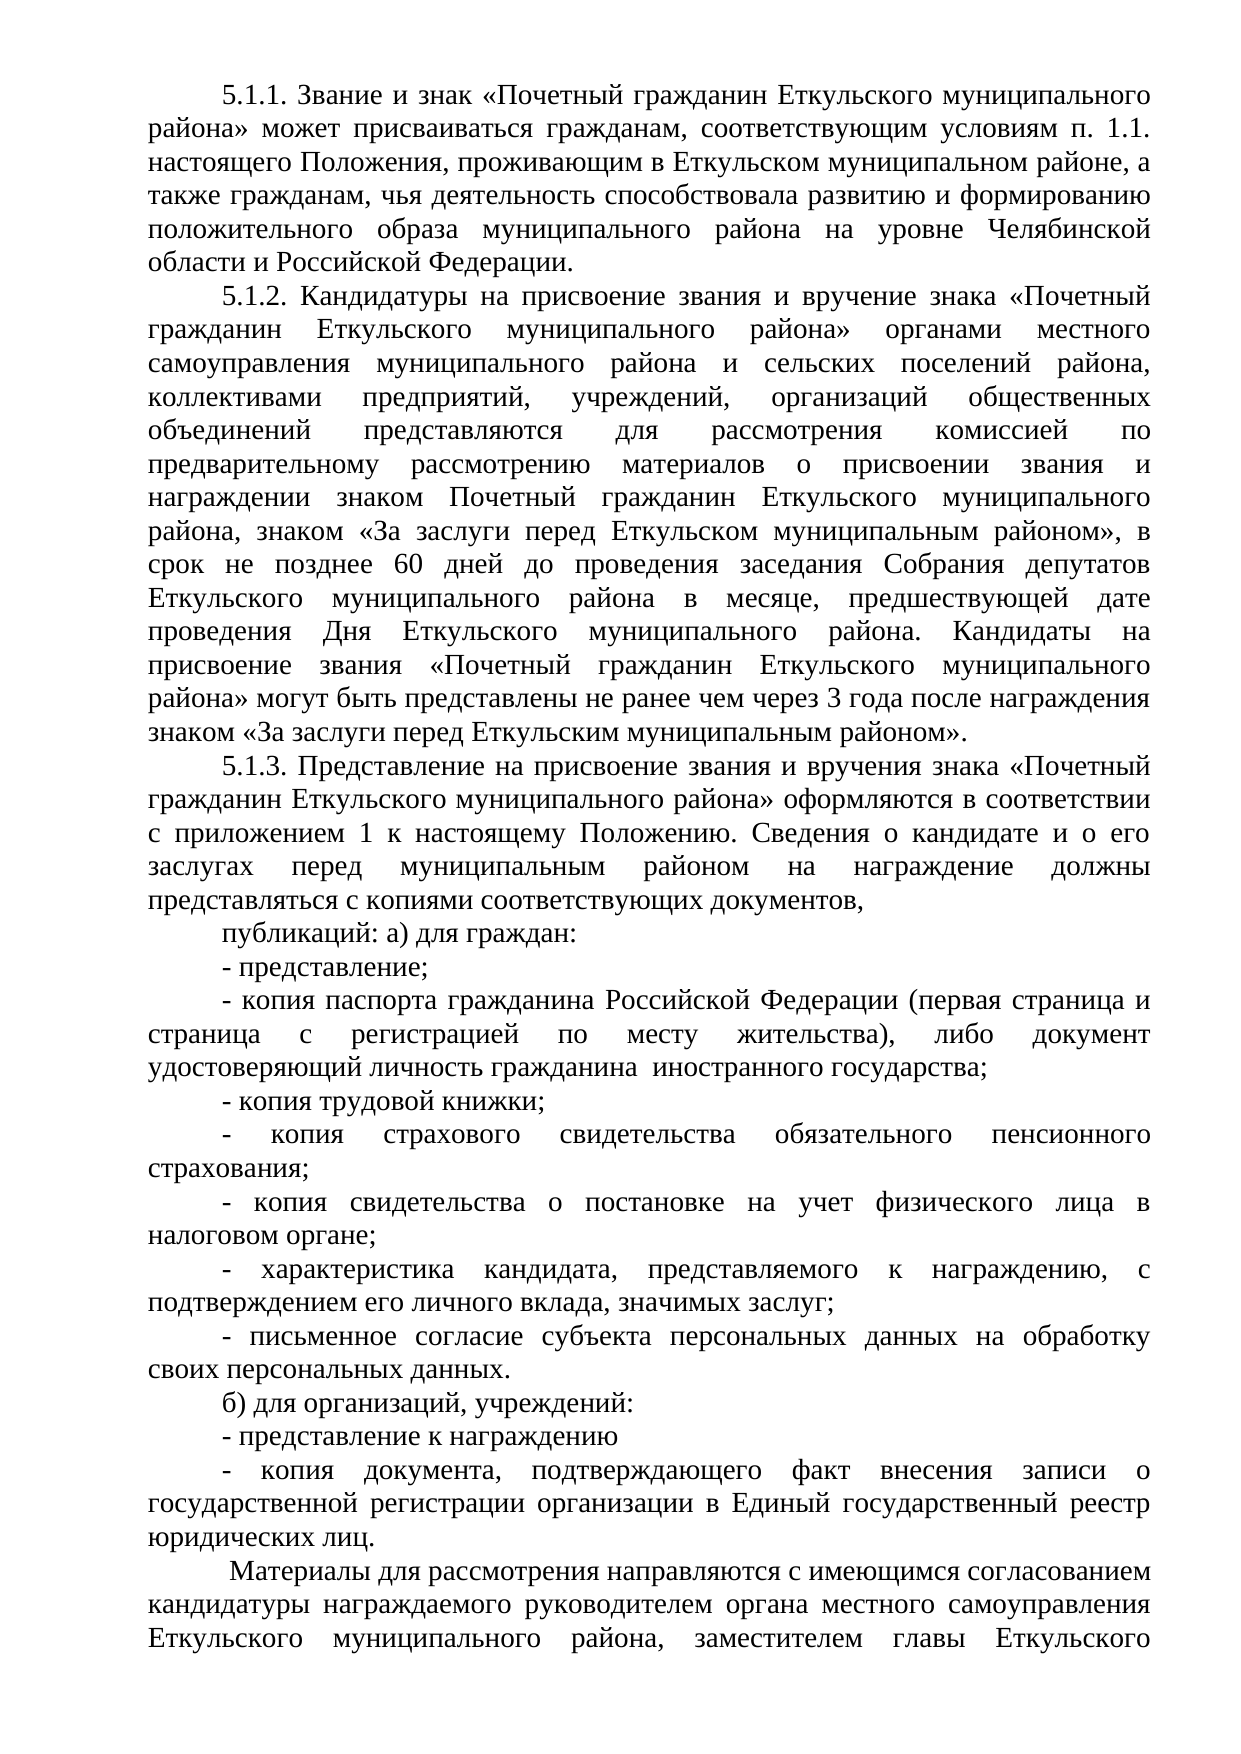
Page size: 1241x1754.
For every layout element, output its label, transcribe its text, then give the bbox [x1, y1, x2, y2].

text 5.1.1. Звание и знак «Почетный гражданин Еткульского муниципального района» может присваиваться гражданам, соответствующим условиям п. 1.1. настоящего Положения, проживающим в Еткульском муниципальном районе, а также гражданам, чья деятельность способствовала развитию и формированию положительного образа муниципального района на уровне Челябинской области и Российской Федерации. [148, 77, 1152, 278]
text 5.1.3. Представление на присвоение звания и вручения знака «Почетный гражданин Еткульского муниципального района» оформляются в соответствии с приложением 1 к настоящему Положению. Сведения о кандидате и о его заслугах перед муниципальным районом на награждение должны представляться с копиями соответствующих документов, [148, 748, 1152, 915]
text - письменное согласие субъекта персональных данных на обработку своих персональных данных. [148, 1318, 1152, 1385]
text б) для организаций, учреждений: [148, 1385, 1152, 1418]
text - представление; [148, 949, 1152, 982]
text - копия паспорта гражданина Российской Федерации (первая страница и страница с регистрацией по месту жительства), либо документ удостоверяющий личность гражданина иностранного государства; [148, 982, 1152, 1083]
text - характеристика кандидата, представляемого к награждению, с подтверждением его личного вклада, значимых заслуг; [148, 1251, 1152, 1318]
text - копия страхового свидетельства обязательного пенсионного страхования; [148, 1117, 1152, 1184]
text публикаций: а) для граждан: [148, 915, 1152, 949]
text - копия трудовой книжки; [148, 1083, 1152, 1117]
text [148, 1553, 1152, 1653]
text - представление к награждению [148, 1418, 1152, 1452]
text 5.1.2. Кандидатуры на присвоение звания и вручение знака «Почетный гражданин Еткульского муниципального района» органами местного самоуправления муниципального района и сельских поселений района, коллективами предприятий, учреждений, организаций общественных объединений представляются для рассмотрения комиссией по предварительному рассмотрению материалов о присвоении звания и награждении знаком Почетный гражданин Еткульского муниципального района, знаком «За заслуги перед Еткульском муниципальным районом», в срок не позднее 60 дней до проведения заседания Собрания депутатов Еткульского муниципального района в месяце, предшествующей дате проведения Дня Еткульского муниципального района. Кандидаты на присвоение звания «Почетный гражданин Еткульского муниципального района» могут быть представлены не ранее чем через 3 года после награждения знаком «За заслуги перед Еткульским муниципальным районом». [148, 278, 1152, 748]
text - копия документа, подтверждающего факт внесения записи о государственной регистрации организации в Единый государственный реестр юридических лиц. [148, 1452, 1152, 1553]
text - копия свидетельства о постановке на учет физического лица в налоговом органе; [148, 1184, 1152, 1251]
